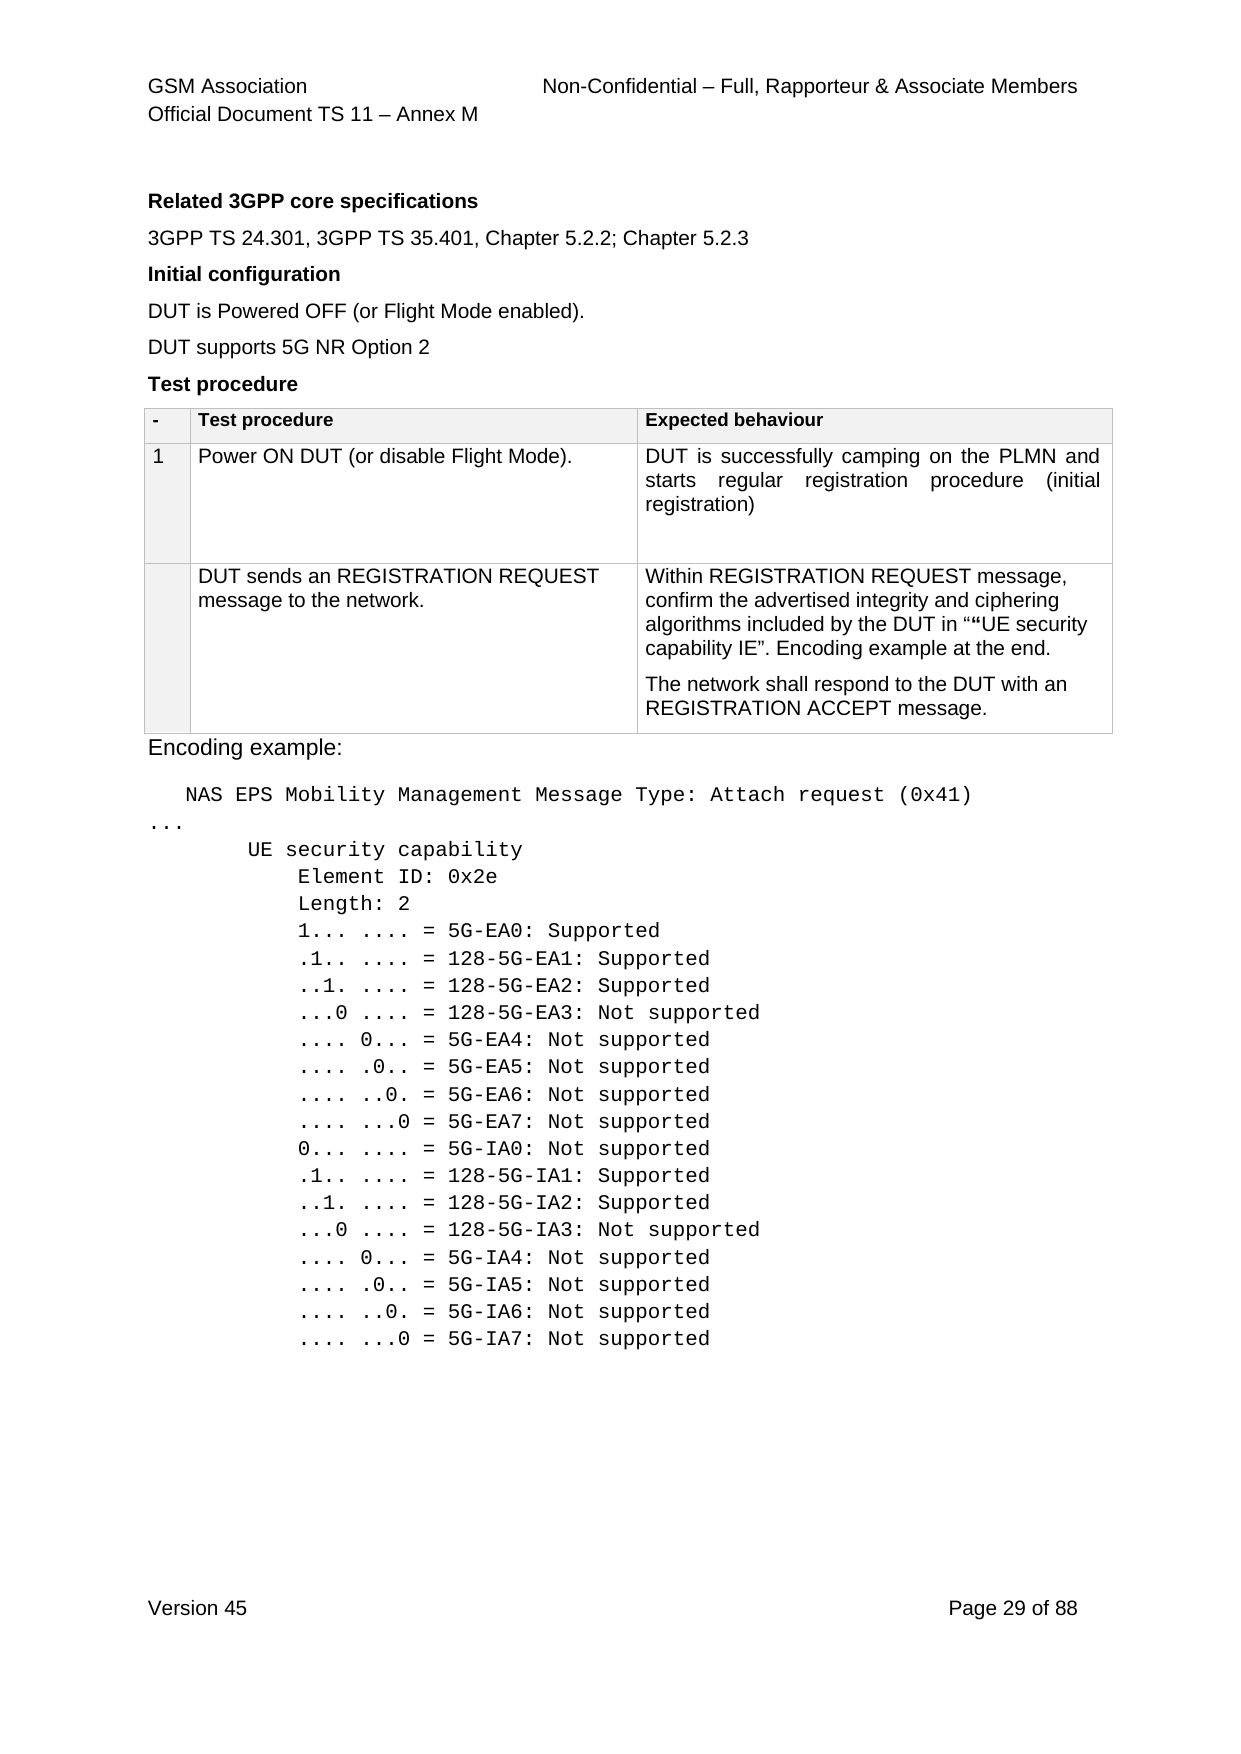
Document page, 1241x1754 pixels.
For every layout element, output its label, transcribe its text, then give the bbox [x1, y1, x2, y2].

text .... ...0 = 5G-EA7: Not supported [148, 1111, 1092, 1134]
text Test procedure [148, 372, 1092, 396]
table_cell DUT is successfully camping on the PLMN and starts regular registration procedure (initial registration) [638, 444, 1112, 563]
text .... 0... = 5G-IA4: Not supported [148, 1247, 1092, 1270]
text 0... .... = 5G-IA0: Not supported [148, 1138, 1092, 1162]
text NAS EPS Mobility Management Message Type: Attach request (0x41) [148, 784, 1092, 808]
text .... ..0. = 5G-EA6: Not supported [148, 1083, 1092, 1107]
text .1.. .... = 128-5G-IA1: Supported [148, 1165, 1092, 1189]
text DUT supports 5G NR Option 2 [148, 335, 1092, 359]
text .... .0.. = 5G-EA5: Not supported [148, 1056, 1092, 1080]
text Encoding example: [148, 734, 1092, 760]
text Related 3GPP core specifications [148, 189, 1092, 213]
text .... ...0 = 5G-IA7: Not supported [148, 1328, 1092, 1352]
text Length: 2 [148, 893, 1092, 917]
text ..1. .... = 128-5G-EA2: Supported [148, 975, 1092, 998]
table_cell Power ON DUT (or disable Flight Mode). [191, 444, 637, 563]
text Initial configuration [148, 262, 1092, 286]
text .... .0.. = 5G-IA5: Not supported [148, 1274, 1092, 1297]
text 3GPP TS 24.301, 3GPP TS 35.401, Chapter 5.2.2; Chapter 5.2.3 [148, 226, 1092, 250]
table_header Test procedure [191, 409, 637, 443]
text ...0 .... = 128-5G-IA3: Not supported [148, 1219, 1092, 1243]
text .... ..0. = 5G-IA6: Not supported [148, 1301, 1092, 1325]
text DUT is Powered OFF (or Flight Mode enabled). [148, 299, 1092, 323]
table_header - [145, 409, 190, 443]
table_cell DUT sends an REGISTRATION REQUEST message to the network. [191, 564, 637, 732]
table_cell 1 [145, 444, 190, 563]
table_header Expected behaviour [638, 409, 1112, 443]
text 1... .... = 5G-EA0: Supported [148, 920, 1092, 944]
text ... [148, 812, 1092, 835]
text Element ID: 0x2e [148, 866, 1092, 890]
text ...0 .... = 128-5G-EA3: Not supported [148, 1002, 1092, 1026]
table_cell Within REGISTRATION REQUEST message, confirm the advertised integrity and ciphering algorithms included by the DUT in ““UE security capability IE”. Encoding example at the end. The network shall respond to the DUT with an REGISTRATION ACCEPT message. [638, 564, 1112, 732]
text .1.. .... = 128-5G-EA1: Supported [148, 948, 1092, 971]
table_cell [145, 564, 190, 732]
text .... 0... = 5G-EA4: Not supported [148, 1029, 1092, 1053]
text UE security capability [148, 839, 1092, 862]
text ..1. .... = 128-5G-IA2: Supported [148, 1192, 1092, 1216]
